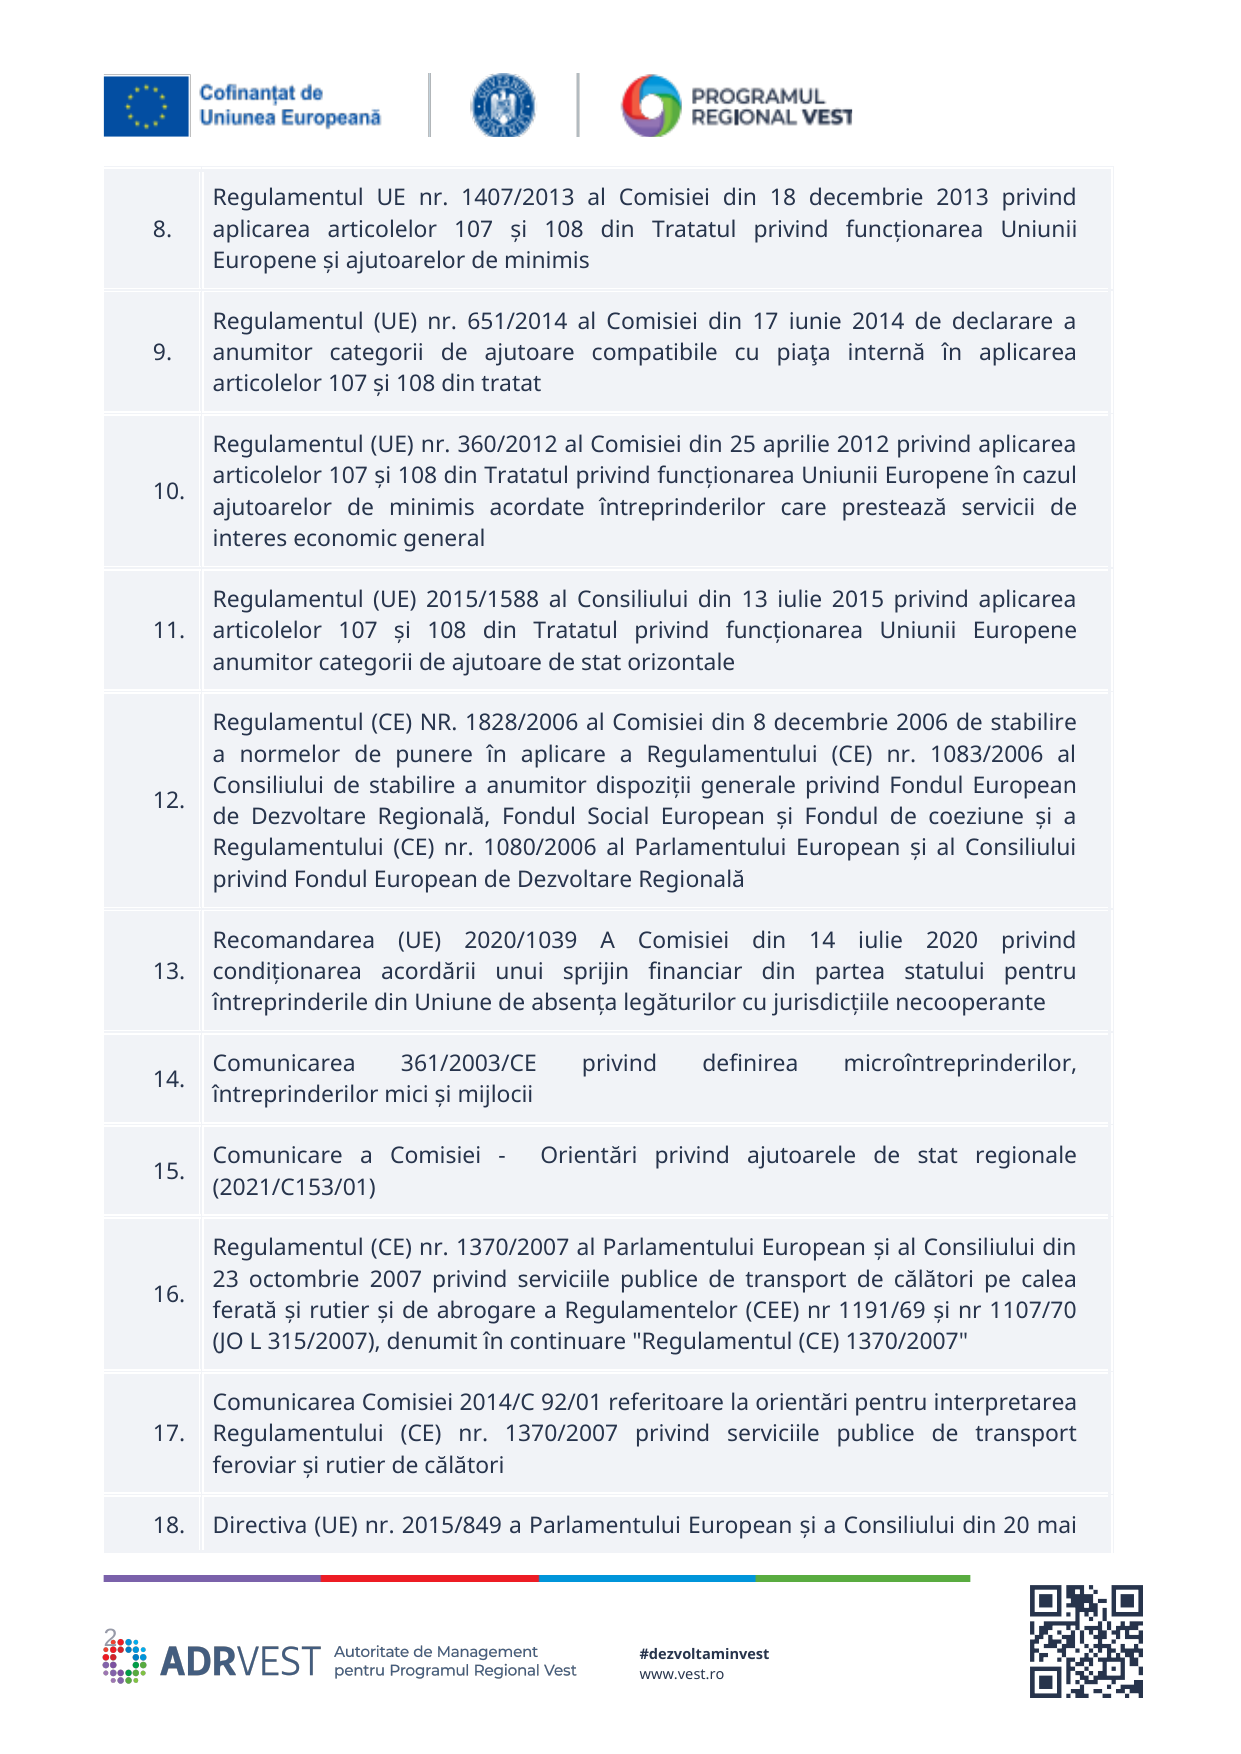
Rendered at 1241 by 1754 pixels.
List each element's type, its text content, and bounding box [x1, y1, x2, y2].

table_cell [104, 169, 201, 288]
table_cell [104, 1497, 201, 1553]
table_cell Recomandarea (UE) 2020/1039 A Comisiei din 14 iulie 2020 privind condiționarea acordării unui sprijin financiar din partea statului pentru întreprinderile din Uniune de absența legăturilor cu jurisdicțiile necooperante [201, 906, 1114, 1030]
table_cell Comunicarea Comisiei 2014/C 92/01 referitoare la orientări pentru interpretarea Regulamentului (CE) nr. 1370/2007 privind serviciile publice de transport feroviar și rutier de călători [201, 1369, 1114, 1492]
table_cell Regulamentul (CE) nr. 1370/2007 al Parlamentului European și al Consiliului din 23 octombrie 2007 privind serviciile publice de transport de călători pe calea ferată și rutier și de abrogare a Regulamentelor (CEE) nr 1191/69 și nr 1107/70 (JO L 315/2007), denumit în continuare "Regulamentul (CE) 1370/2007" [201, 1214, 1114, 1369]
table_cell [104, 694, 199, 906]
table_cell [104, 416, 199, 566]
table_cell Regulamentul (CE) NR. 1828/2006 al Comisiei din 8 decembrie 2006 de stabilire a normelor de punere în aplicare a Regulamentului (CE) nr. 1083/2006 al Consiliului de stabilire a anumitor dispoziții generale privind Fondul European de Dezvoltare Regională, Fondul Social European și Fondul de coeziune și a Regulamentului (CE) nr. 1080/2006 al Parlamentului European și al Consiliului privind Fondul European de Dezvoltare Regională [201, 689, 1114, 906]
table_cell [104, 1127, 199, 1214]
table_cell Regulamentul (UE) 2015/1588 al Consiliului din 13 iulie 2015 privind aplicarea articolelor 107 și 108 din Tratatul privind funcționarea Uniunii Europene anumitor categorii de ajutoare de stat orizontale [201, 566, 1114, 689]
table_cell [104, 571, 199, 689]
picture [93, 1636, 582, 1687]
table_cell Regulamentul (UE) nr. 651/2014 al Comisiei din 17 iunie 2014 de declarare a anumitor categorii de ajutoare compatibile cu piaţa internă în aplicarea articolelor 107 și 108 din tratat [201, 288, 1114, 411]
table_cell [104, 1035, 199, 1122]
table_cell [104, 911, 199, 1030]
table_cell Comunicare a Comisiei - Orientări privind ajutoarele de stat regionale (2021/C153/01) [201, 1122, 1114, 1214]
table_cell [104, 292, 199, 411]
table_cell Regulamentul (UE) nr. 360/2012 al Comisiei din 25 aprilie 2012 privind aplicarea articolelor 107 și 108 din Tratatul privind funcționarea Uniunii Europene în cazul ajutoarelor de minimis acordate întreprinderilor care prestează servicii de interes economic general [201, 411, 1114, 566]
table_cell Regulamentul UE nr. 1407/2013 al Comisiei din 18 decembrie 2013 privind aplicarea articolelor 107 și 108 din Tratatul privind funcționarea Uniunii Europene și ajutoarelor de minimis [201, 166, 1114, 288]
table_cell [104, 1374, 199, 1492]
table_cell [104, 1219, 199, 1369]
table_cell Comunicarea 361/2003/CE privind definirea microîntreprinderilor, întreprinderilor mici și mijlocii [201, 1030, 1114, 1122]
picture [1021, 1576, 1152, 1707]
